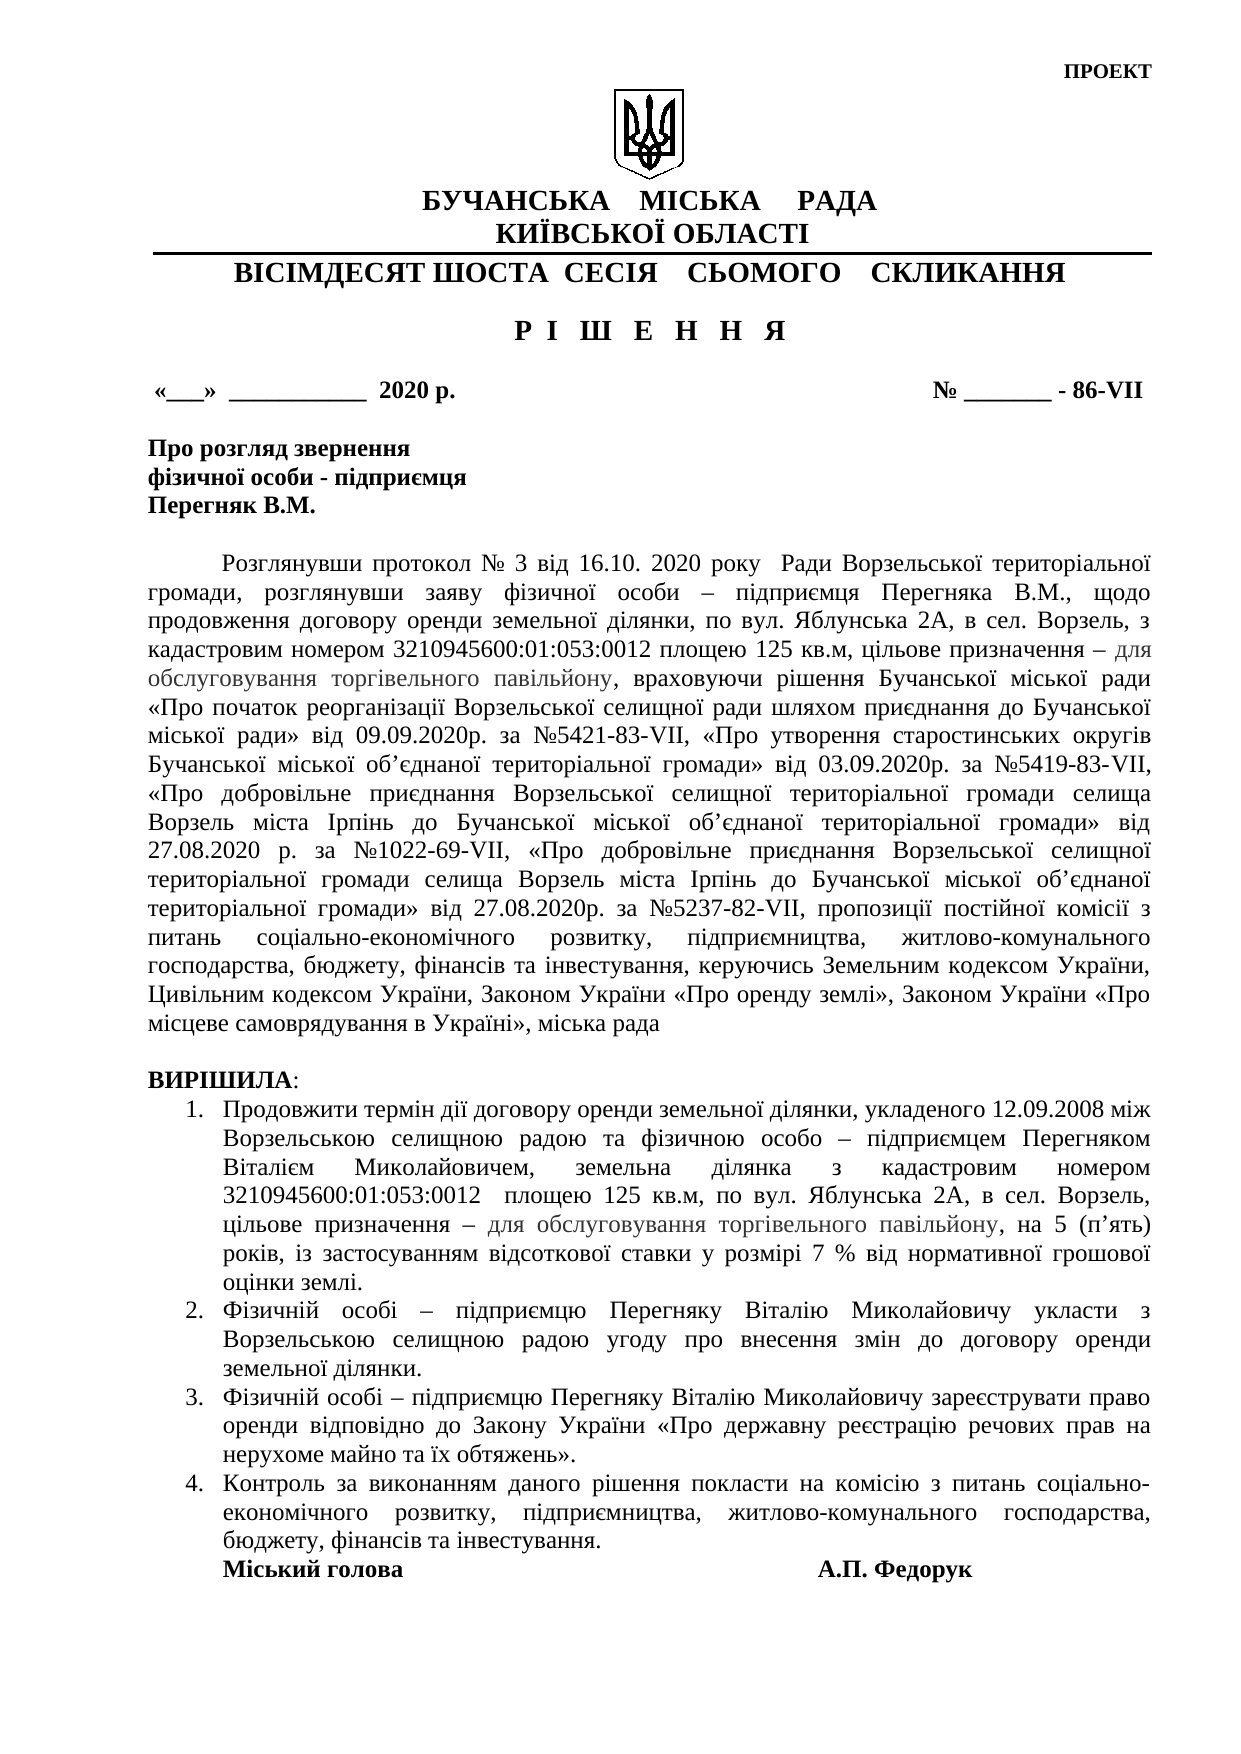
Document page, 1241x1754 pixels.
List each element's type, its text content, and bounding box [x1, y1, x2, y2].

list Фізичній особі – підприємцю Перегняку Віталію Миколайовичу укласти з Ворзельською селищною радою угоду про внесення змін до договору оренди земельної ділянки. [185, 1295, 1152, 1382]
subtitle КИЇВСЬКОЇ ОБЛАСТІ [153, 217, 1152, 252]
text Про розгляд звернення [148, 433, 1152, 462]
text фізичної особи - підприємця [148, 462, 1152, 490]
text ВІСІМДЕСЯТ ШОСТА СЕСІЯ СЬОМОГО СКЛИКАННЯ [148, 255, 1152, 289]
list Продовжити термін дії договору оренди земельної ділянки, укладеного 12.09.2008 між Ворзельською селищною радою та фізичною особо – підприємцем Перегняком Віталієм Миколайовичем, земельна ділянка з кадастровим номером 3210945600:01:053:0012 площею 125 кв.м, по вул. Яблунська 2А, в сел. Ворзель, цільове призначення – для обслуговування торгівельного павільйону, на 5 (п’ять) років, із застосуванням відсоткової ставки у розмірі 7 % від нормативної грошової оцінки землі. [185, 1094, 1152, 1295]
list Контроль за виконанням даного рішення покласти на комісію з питань соціально-економічного розвитку, підприємництва, житлово-комунального господарства, бюджету, фінансів та інвестування. [185, 1468, 1152, 1554]
text БУЧАНСЬКА МІСЬКА РАДА [148, 183, 1152, 217]
subtitle «___» ___________ 2020 р. № _______ - 86-VII [148, 375, 1152, 404]
text Розглянувши протокол № 3 від 16.10. 2020 року Ради Ворзельської територіальної громади, розглянувши заяву фізичної особи – підприємця Перегняка В.М., щодо продовження договору оренди земельної ділянки, по вул. Яблунська 2А, в сел. Ворзель, з кадастровим номером 3210945600:01:053:0012 площею 125 кв.м, цільове призначення – для обслуговування торгівельного павільйону, враховуючи рішення Бучанської міської ради «Про початок реорганізації Ворзельської селищної ради шляхом приєднання до Бучанської міської ради» від 09.09.2020р. за №5421-83-VII, «Про утворення старостинських округів Бучанської міської об’єднаної територіальної громади» від 03.09.2020р. за №5419-83-VII, «Про добровільне приєднання Ворзельської селищної територіальної громади селища Ворзель міста Ірпінь до Бучанської міської об’єднаної територіальної громади» від 27.08.2020 р. за №1022-69-VII, «Про добровільне приєднання Ворзельської селищної територіальної громади селища Ворзель міста Ірпінь до Бучанської міської об’єднаної територіальної громади» від 27.08.2020р. за №5237-82-VII, пропозиції постійної комісії з питань соціально-економічного розвитку, підприємництва, житлово-комунального господарства, бюджету, фінансів та інвестування, керуючись Земельним кодексом України, Цивільним кодексом України, Законом України «Про оренду землі», Законом України «Про місцеве самоврядування в Україні», міська рада [148, 548, 1152, 1037]
list Фізичній особі – підприємцю Перегняку Віталію Миколайовичу зареєструвати право оренди відповідно до Закону України «Про державну реєстрацію речових прав на нерухоме майно та їх обтяжень». [185, 1382, 1152, 1468]
subtitle Міський голова А.П. Федорук [148, 1554, 1152, 1583]
subtitle Р І Ш Е Н Н Я [148, 313, 1152, 347]
text Перегняк В.М. [148, 490, 1152, 519]
subtitle ПРОЕКТ [148, 59, 1152, 83]
text ВИРІШИЛА: [148, 1065, 1152, 1094]
